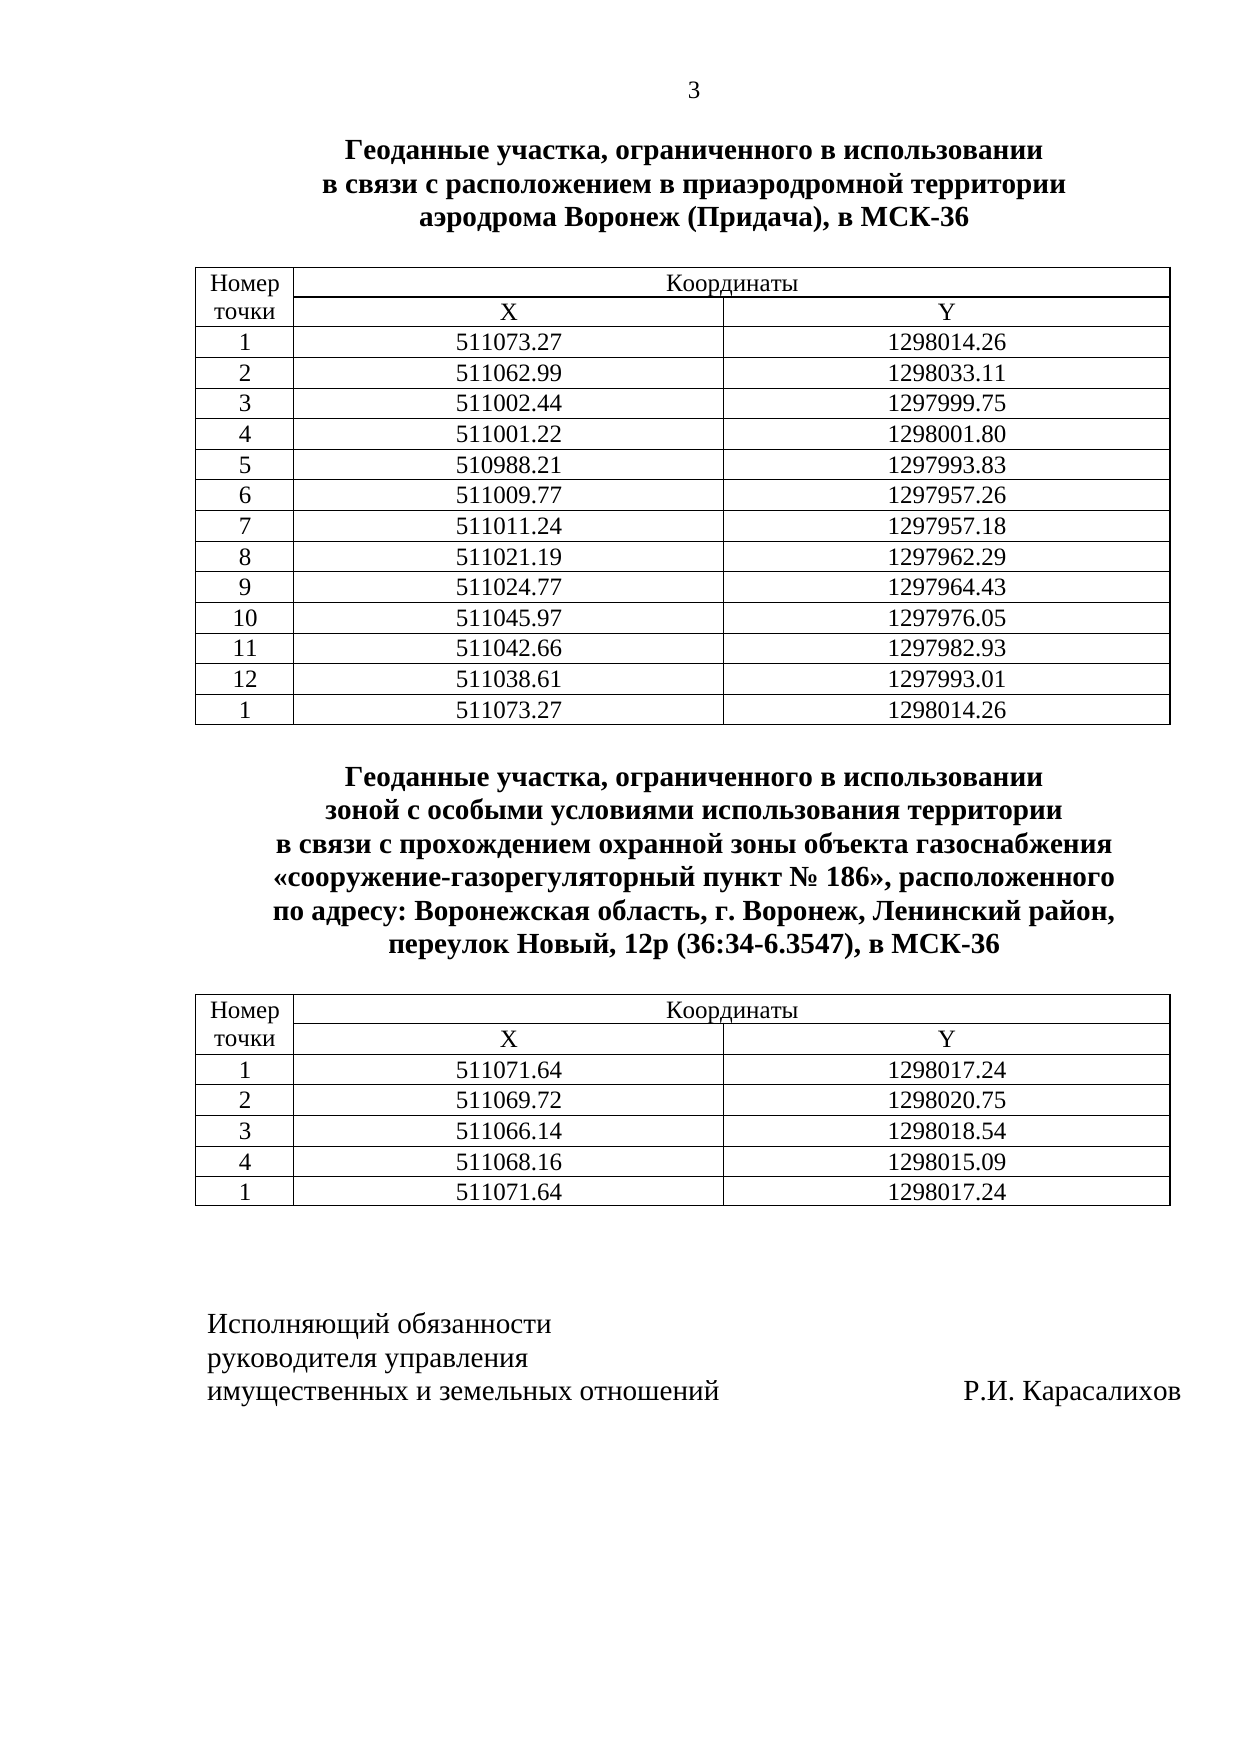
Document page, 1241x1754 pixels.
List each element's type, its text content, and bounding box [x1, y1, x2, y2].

table_cell 1297957.26 [724, 480, 1169, 510]
table_header Р.И. Карасалихов [797, 1306, 1192, 1407]
table_cell 511038.61 [294, 664, 723, 694]
table_cell 1297957.18 [724, 511, 1169, 541]
table_cell 511062.99 [294, 358, 723, 387]
table_cell 511021.19 [294, 542, 723, 571]
table_cell 511073.27 [294, 695, 723, 724]
table_cell Х [294, 1024, 723, 1054]
text переулок Новый, 12р (36:34-6.3547), в МСК-36 [207, 927, 1181, 960]
table_header Координаты [294, 268, 1169, 296]
table_cell 511024.77 [294, 572, 723, 602]
table_cell 511068.16 [294, 1147, 723, 1176]
table_cell 1298015.09 [724, 1147, 1169, 1176]
table_cell 1297962.29 [724, 542, 1169, 571]
table_cell 1297982.93 [724, 634, 1169, 663]
table_cell 1297993.01 [724, 664, 1169, 694]
text аэродрома Воронеж (Придача), в МСК-36 [207, 199, 1181, 233]
table_cell 511071.64 [294, 1055, 723, 1084]
table_cell 9 [196, 572, 293, 602]
table_cell 511071.64 [294, 1177, 723, 1205]
table_cell 1 [196, 327, 293, 357]
table_cell 2 [196, 358, 293, 387]
table_cell 511042.66 [294, 634, 723, 663]
table_cell 511001.22 [294, 419, 723, 449]
table_cell 11 [196, 634, 293, 663]
table_cell 511009.77 [294, 480, 723, 510]
table_cell 1297999.75 [724, 389, 1169, 418]
table_cell 1 [196, 695, 293, 724]
table_cell 4 [196, 1147, 293, 1176]
table_cell Y [724, 298, 1169, 326]
table_cell 510988.21 [294, 450, 723, 479]
table_cell 511069.72 [294, 1085, 723, 1115]
table_cell 3 [196, 1116, 293, 1146]
table_cell Х [294, 298, 723, 326]
table_cell 1298020.75 [724, 1085, 1169, 1115]
table_cell 5 [196, 450, 293, 479]
table_cell 511011.24 [294, 511, 723, 541]
table_cell 2 [196, 1085, 293, 1115]
table_cell 511002.44 [294, 389, 723, 418]
table_cell 1297964.43 [724, 572, 1169, 602]
table_cell 1297976.05 [724, 603, 1169, 632]
table_cell 1298017.24 [724, 1055, 1169, 1084]
table_cell Y [724, 1024, 1169, 1054]
text в связи с расположением в приаэродромной территории [207, 166, 1181, 199]
table_cell 1298018.54 [724, 1116, 1169, 1146]
table_cell 1 [196, 1177, 293, 1205]
table_cell 1298033.11 [724, 358, 1169, 387]
table_header Координаты [294, 995, 1169, 1023]
text по адресу: Воронежская область, г. Воронеж, Ленинский район, [207, 893, 1181, 927]
table_cell 511045.97 [294, 603, 723, 632]
table_cell 1297993.83 [724, 450, 1169, 479]
table_header Исполняющий обязанности руководителя управления имущественных и земельных отношений [196, 1306, 797, 1407]
table_cell 8 [196, 542, 293, 571]
table_cell 6 [196, 480, 293, 510]
table_cell 1298017.24 [724, 1177, 1169, 1205]
table_cell 12 [196, 664, 293, 694]
table_cell 4 [196, 419, 293, 449]
text в связи с прохождением охранной зоны объекта газоснабжения «сооружение-газорегуляторный пункт № 186», расположенного [207, 826, 1181, 893]
table_cell 1298014.26 [724, 327, 1169, 357]
table_cell 7 [196, 511, 293, 541]
table_header Номер точки [196, 995, 293, 1054]
table_cell 10 [196, 603, 293, 632]
table_cell 1298001.80 [724, 419, 1169, 449]
table_cell 511066.14 [294, 1116, 723, 1146]
table_cell 3 [196, 389, 293, 418]
text зоной с особыми условиями использования территории [207, 792, 1181, 826]
table_cell 511073.27 [294, 327, 723, 357]
text Геоданные участка, ограниченного в использовании [207, 759, 1181, 792]
table_cell 1298014.26 [724, 695, 1169, 724]
text Геоданные участка, ограниченного в использовании [207, 132, 1181, 166]
table_cell 1 [196, 1055, 293, 1084]
table_header Номер точки [196, 268, 293, 326]
